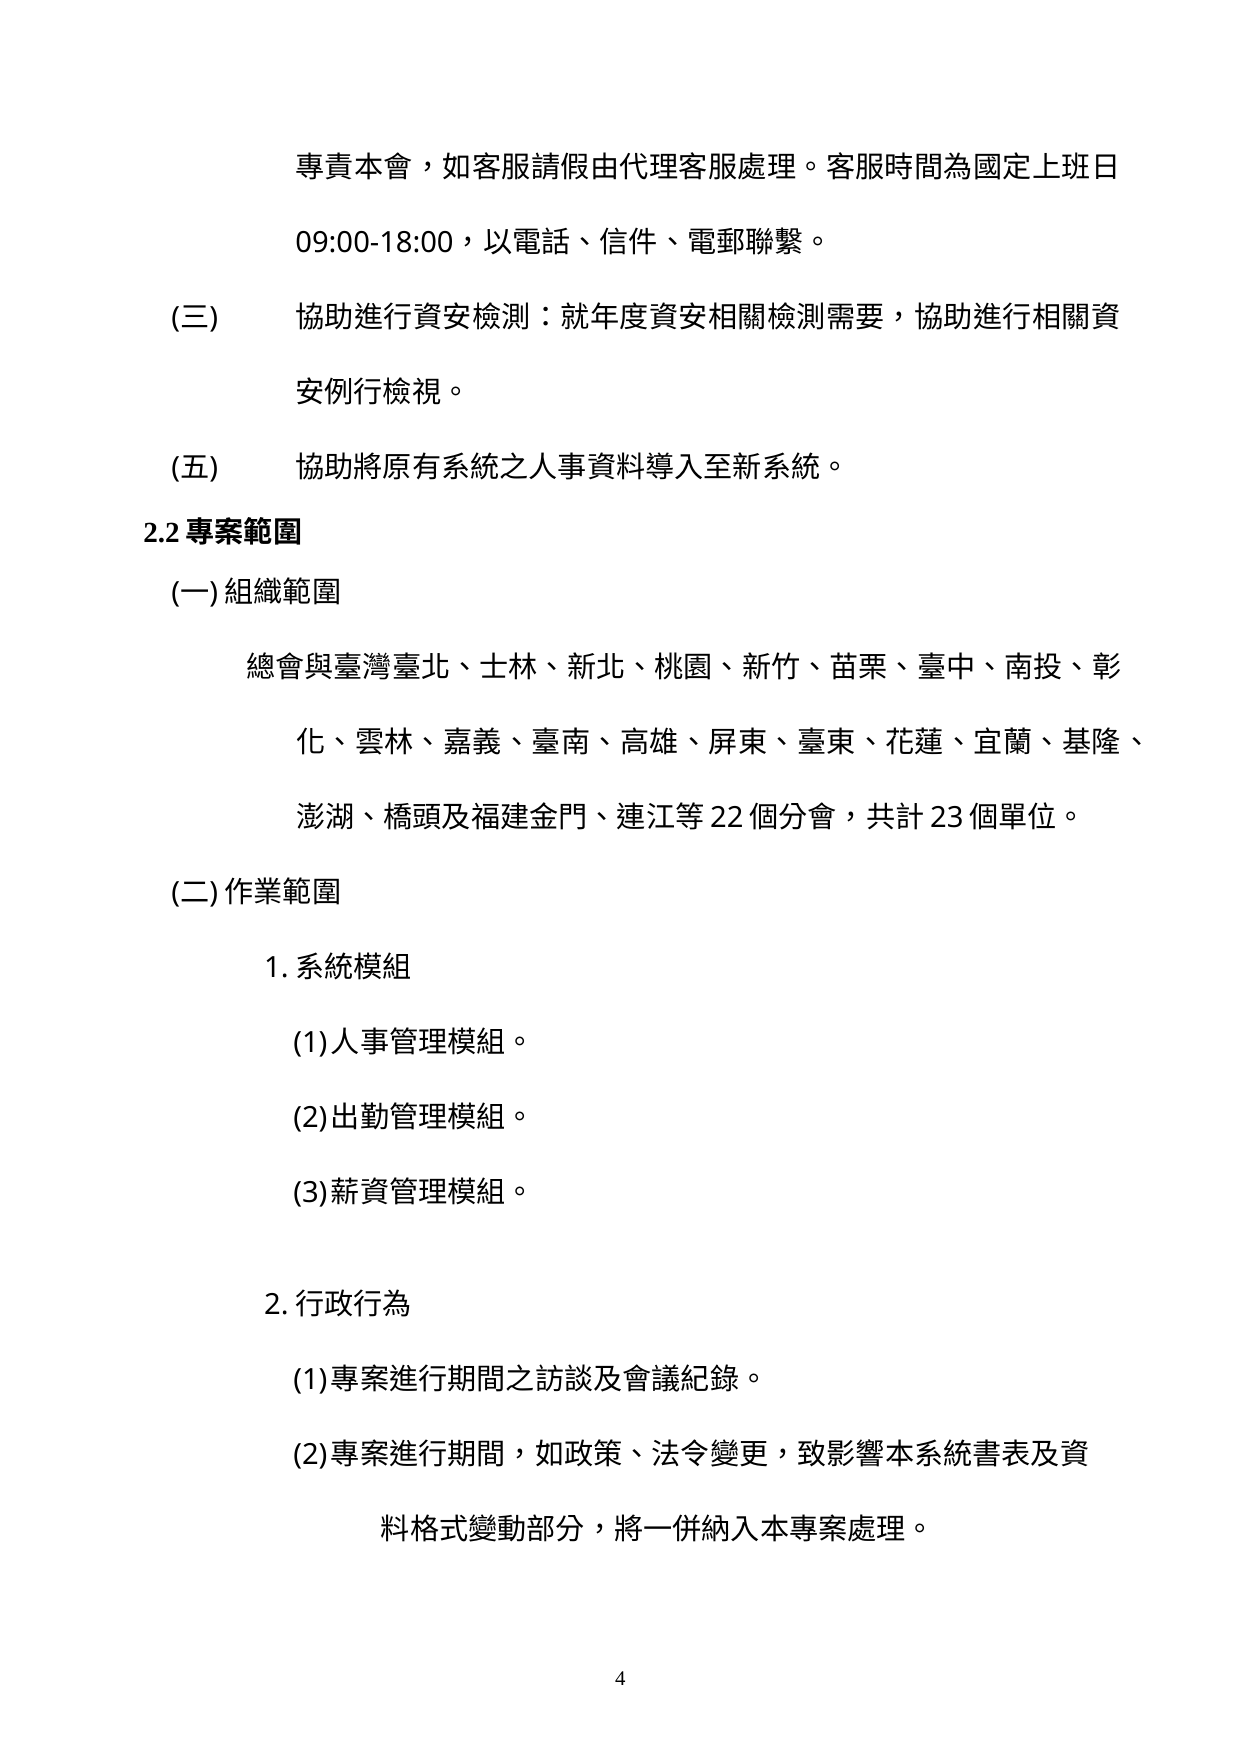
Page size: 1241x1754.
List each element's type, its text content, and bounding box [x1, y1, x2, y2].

text 2.2專案範圍 [143, 502, 1122, 552]
text (二) 作業範圍 [118, 852, 1122, 927]
text 2. 行政行為 [118, 1264, 1122, 1339]
text (2) 專案進行期間，如政策、法令變更，致影響本系統書表及資 [118, 1414, 1122, 1489]
text (1) 人事管理模組。 [118, 1002, 1122, 1077]
text (1) 專案進行期間之訪談及會議紀錄。 [118, 1339, 1122, 1414]
text 總會與臺灣臺北、士林、新北、桃園、新竹、苗栗、臺中、南投、彰化、雲林、嘉義、臺南、高雄、屏東、臺東、花蓮、宜蘭、基隆、澎湖、橋頭及福建金門、連江等22個分會，共計23個單位。 [193, 627, 1122, 852]
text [118, 127, 1122, 277]
text 1. 系統模組 [118, 927, 1122, 1002]
text (2) 出勤管理模組。 [118, 1077, 1122, 1152]
text (三) 協助進行資安檢測：就年度資安相關檢測需要，協助進行相關資安例行檢視。 [118, 277, 1122, 427]
text (一) 組織範圍 [118, 552, 1122, 627]
text (五) 協助將原有系統之人事資料導入至新系統。 [118, 427, 1122, 502]
text 料格式變動部分，將一併納入本專案處理。 [118, 1489, 1122, 1564]
text (3) 薪資管理模組。 [118, 1152, 1122, 1227]
